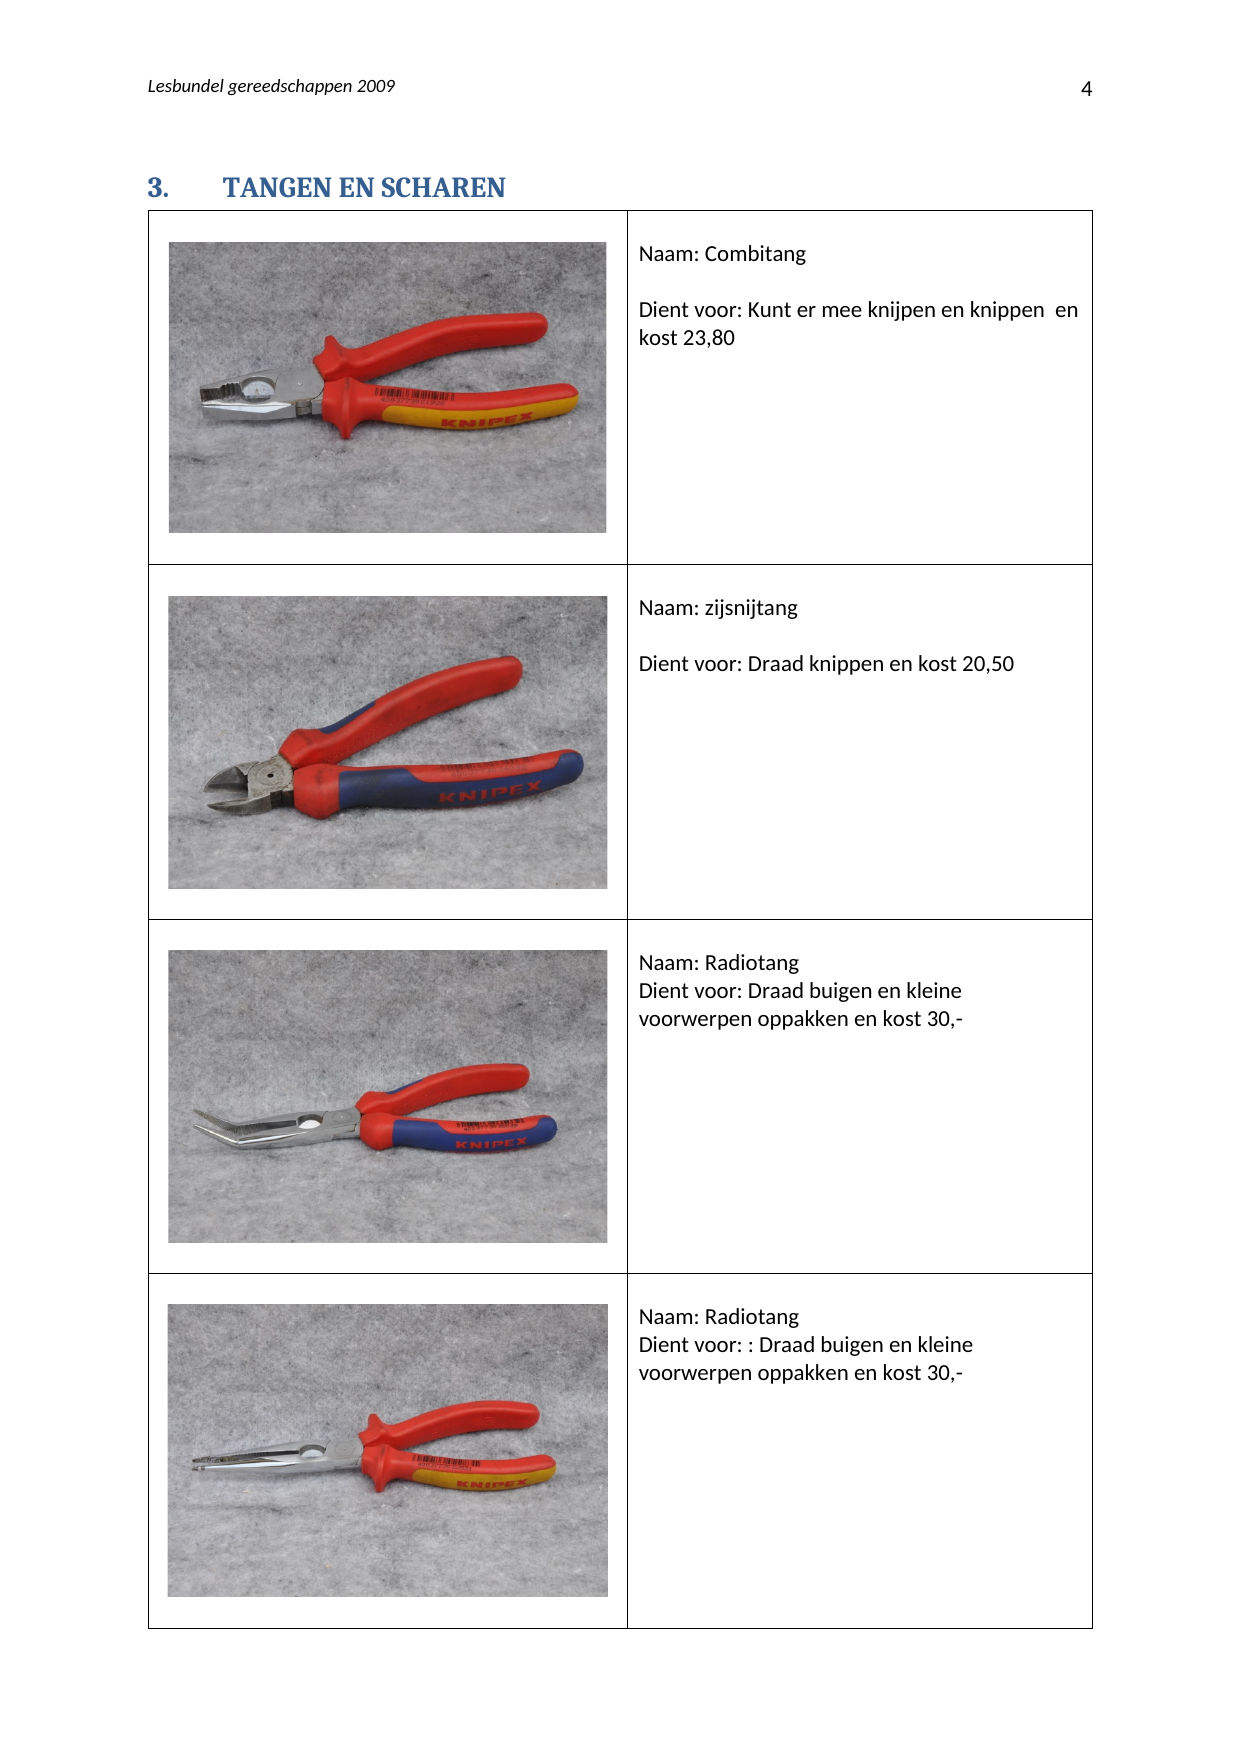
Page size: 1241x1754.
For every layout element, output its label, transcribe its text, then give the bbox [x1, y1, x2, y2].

table_cell Naam: zijsnijtang Dient voor: Draad knippen en kost 20,50 [628, 565, 1092, 919]
table_cell [149, 565, 627, 919]
picture [167, 1304, 608, 1597]
table_cell [149, 920, 627, 1273]
table_header [149, 211, 627, 564]
table_cell [149, 1274, 627, 1627]
subtitle TANGEN EN SCHAREN [148, 171, 1092, 205]
table_cell Naam: Radiotang Dient voor: Draad buigen en kleine voorwerpen oppakken en kost 30,- [628, 920, 1092, 1273]
picture [168, 596, 608, 889]
picture [168, 950, 608, 1243]
table_header Naam: Combitang Dient voor: Kunt er mee knijpen en knippen en kost 23,80 [628, 211, 1092, 564]
table_cell Naam: Radiotang Dient voor: : Draad buigen en kleine voorwerpen oppakken en kost 30,- [628, 1274, 1092, 1627]
picture [168, 242, 607, 533]
